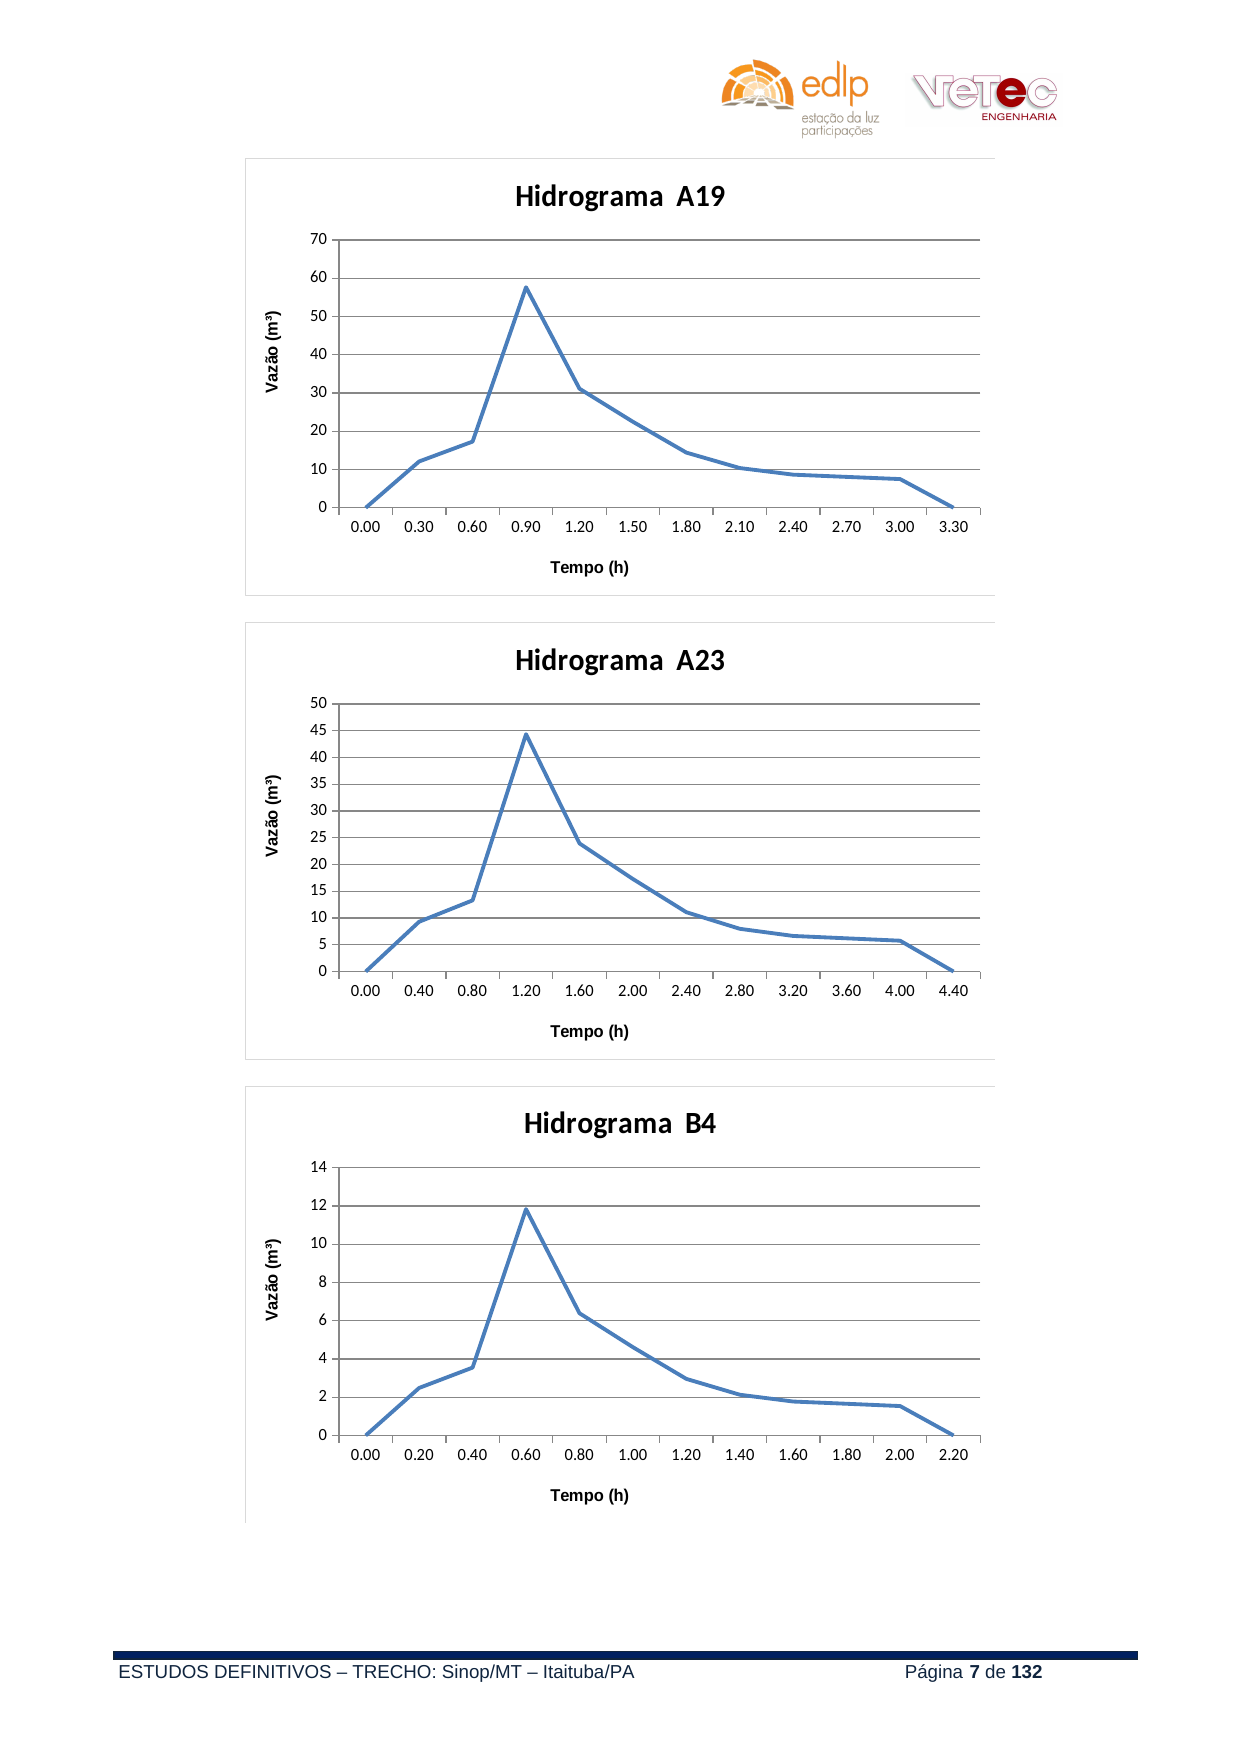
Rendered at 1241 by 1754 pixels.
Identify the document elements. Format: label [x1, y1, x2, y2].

picture [700, 27, 893, 158]
picture [904, 73, 1064, 127]
